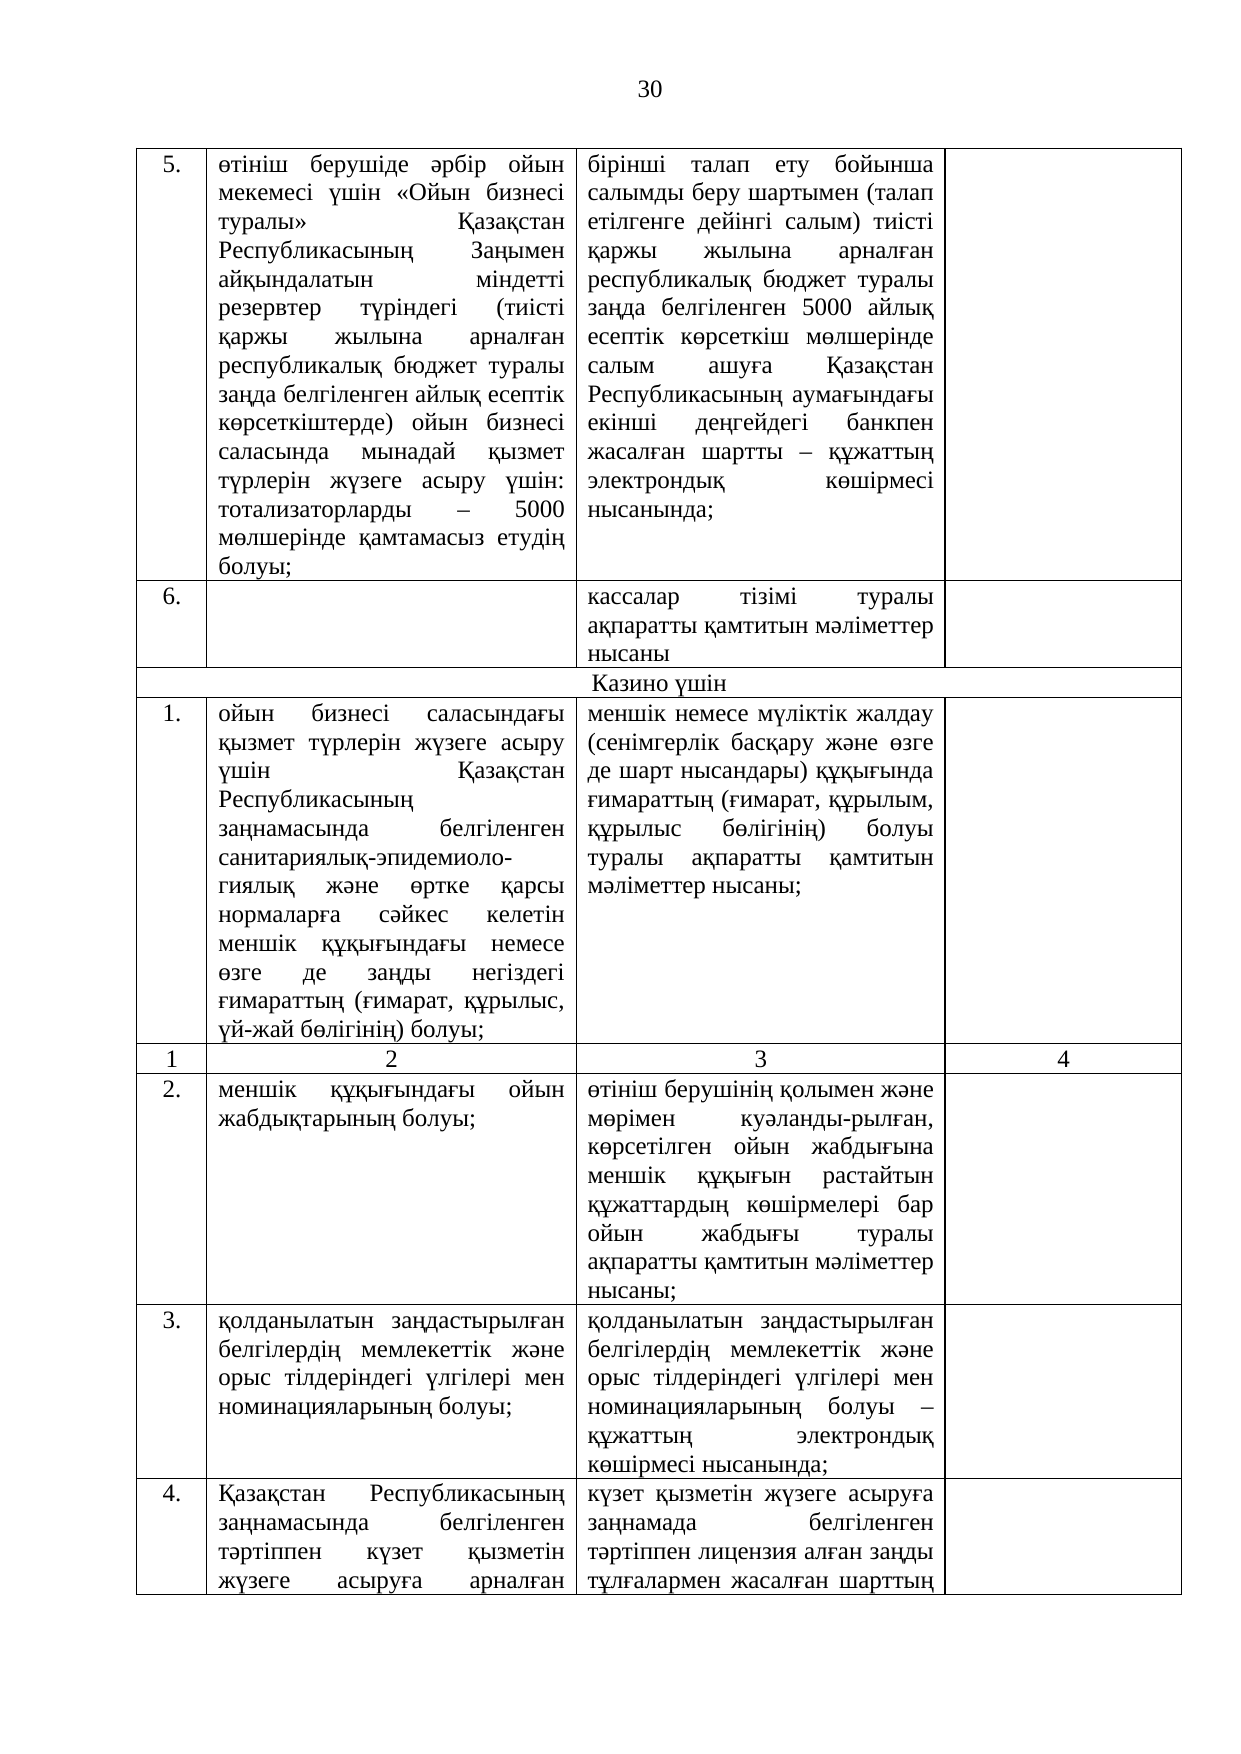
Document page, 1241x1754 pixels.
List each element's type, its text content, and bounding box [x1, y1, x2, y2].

table_cell меншік немесе мүліктік жалдау (сенімгерлік басқару және өзге де шарт нысандары) құқығында ғимараттың (ғимарат, құрылым, құрылыс бөлігінің) болуы туралы ақпаратты қамтитын мәліметтер нысаны; [577, 698, 944, 1043]
table_cell бірінші талап ету бойынша салымды беру шартымен (талап етілгенге дейінгі салым) тиісті қаржы жылына арналған республикалық бюджет туралы заңда белгіленген 5000 айлық есептік көрсеткіш мөлшерінде салым ашуға Қазақстан Республикасының аумағындағы екінші деңгейдегі банкпен жасалған шартты – құжаттың электрондық көшірмесі нысанында; [577, 149, 944, 580]
table_cell 1 [137, 1044, 206, 1073]
table_cell [946, 1479, 1181, 1593]
table_cell 3. [137, 1305, 206, 1477]
table_cell кассалар тізімі туралы ақпаратты қамтитын мәліметтер нысаны [577, 581, 944, 667]
table_cell Казино үшін [137, 668, 1181, 697]
table_cell [946, 698, 1181, 1043]
table_cell өтініш берушінің қолымен және мөрімен куәланды-рылған, көрсетілген ойын жабдығына меншік құқығын растайтын құжаттардың көшірмелері бар ойын жабдығы туралы ақпаратты қамтитын мәліметтер нысаны; [577, 1074, 944, 1304]
table_cell [946, 149, 1181, 580]
table_cell 5. [137, 149, 206, 580]
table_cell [577, 1479, 944, 1593]
table_cell ойын бизнесі саласындағы қызмет түрлерін жүзеге асыру үшін Қазақстан Республикасының заңнамасында белгіленген санитариялық-эпидемиоло-гиялық және өртке қарсы нормаларға сәйкес келетін меншік құқығындағы немесе өзге де заңды негіздегі ғимараттың (ғимарат, құрылыс, үй-жай бөлігінің) болуы; [207, 698, 576, 1043]
table_cell 1. [137, 698, 206, 1043]
table_cell [946, 1305, 1181, 1477]
table_cell қолданылатын заңдастырылған белгілердің мемлекеттік және орыс тілдеріндегі үлгілері мен номинацияларының болуы – құжаттың электрондық көшірмесі нысанында; [577, 1305, 944, 1477]
table_cell қолданылатын заңдастырылған белгілердің мемлекеттік және орыс тілдеріндегі үлгілері мен номинацияларының болуы; [207, 1305, 576, 1477]
table_cell 2 [207, 1044, 576, 1073]
table_cell [946, 581, 1181, 667]
table_cell 4 [946, 1044, 1181, 1073]
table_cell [207, 1479, 576, 1593]
table_cell 3 [577, 1044, 944, 1073]
table_cell [946, 1074, 1181, 1304]
table_cell 2. [137, 1074, 206, 1304]
table_cell [207, 581, 576, 667]
table_cell меншік құқығындағы ойын жабдықтарының болуы; [207, 1074, 576, 1304]
table_cell 6. [137, 581, 206, 667]
table_cell өтініш берушіде әрбір ойын мекемесі үшін «Ойын бизнесі туралы» Қазақстан Республикасының Заңымен айқындалатын міндетті резервтер түріндегі (тиісті қаржы жылына арналған республикалық бюджет туралы заңда белгіленген айлық есептік көрсеткіштерде) ойын бизнесі саласында мынадай қызмет түрлерін жүзеге асыру үшін: тотализаторларды – 5000 мөлшерінде қамтамасыз етудің болуы; [207, 149, 576, 580]
table_cell 4. [137, 1479, 206, 1593]
